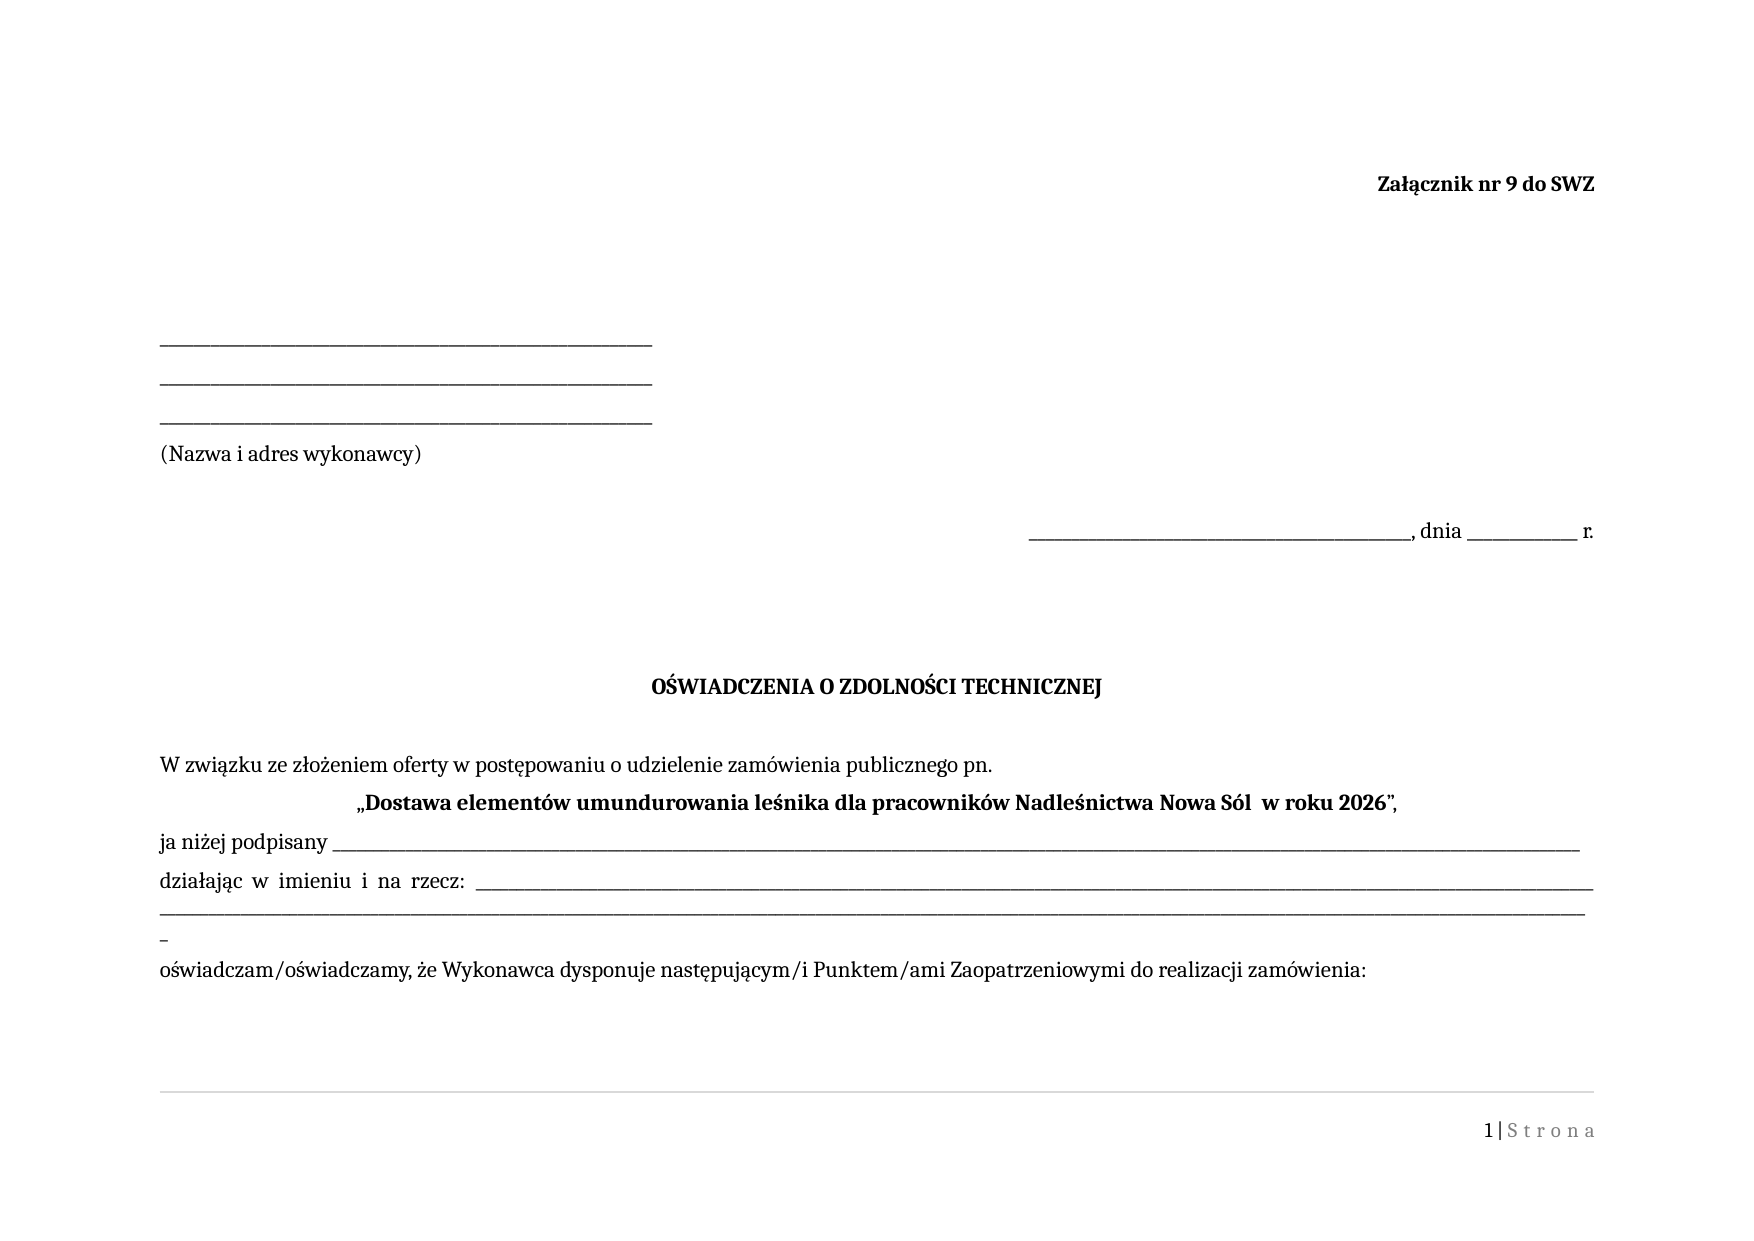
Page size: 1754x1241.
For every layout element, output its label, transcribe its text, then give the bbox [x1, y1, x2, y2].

text (Nazwa i adres wykonawcy) [159, 441, 1594, 467]
text W związku ze złożeniem oferty w postępowaniu o udzielenie zamówienia publicznego pn. [159, 751, 1594, 778]
text „Dostawa elementów umundurowania leśnika dla pracowników Nadleśnictwa Nowa Sól w roku 2026”, [159, 790, 1594, 817]
text oświadczam/oświadczamy, że Wykonawca dysponuje następującym/i Punktem/ami Zaopatrzeniowymi do realizacji zamówienia: [159, 957, 1594, 983]
text działając w imieniu i na rzecz: __________________________________________________________________________________________________________________________________________ _________________________________________________________________________________________________________________________________________________________________________________ [159, 868, 1594, 945]
text __________________________________________________________ [159, 324, 1594, 350]
text OŚWIADCZENIA O ZDOLNOŚCI TECHNICZNEJ [159, 674, 1594, 700]
text __________________________________________________________ [159, 363, 1594, 389]
text _____________________________________________, dnia _____________ r. [159, 518, 1594, 544]
text Załącznik nr 9 do SWZ [159, 172, 1594, 197]
text __________________________________________________________ [159, 402, 1594, 428]
text ja niżej podpisany __________________________________________________________________________________________________________________________________________________________ [159, 829, 1594, 855]
